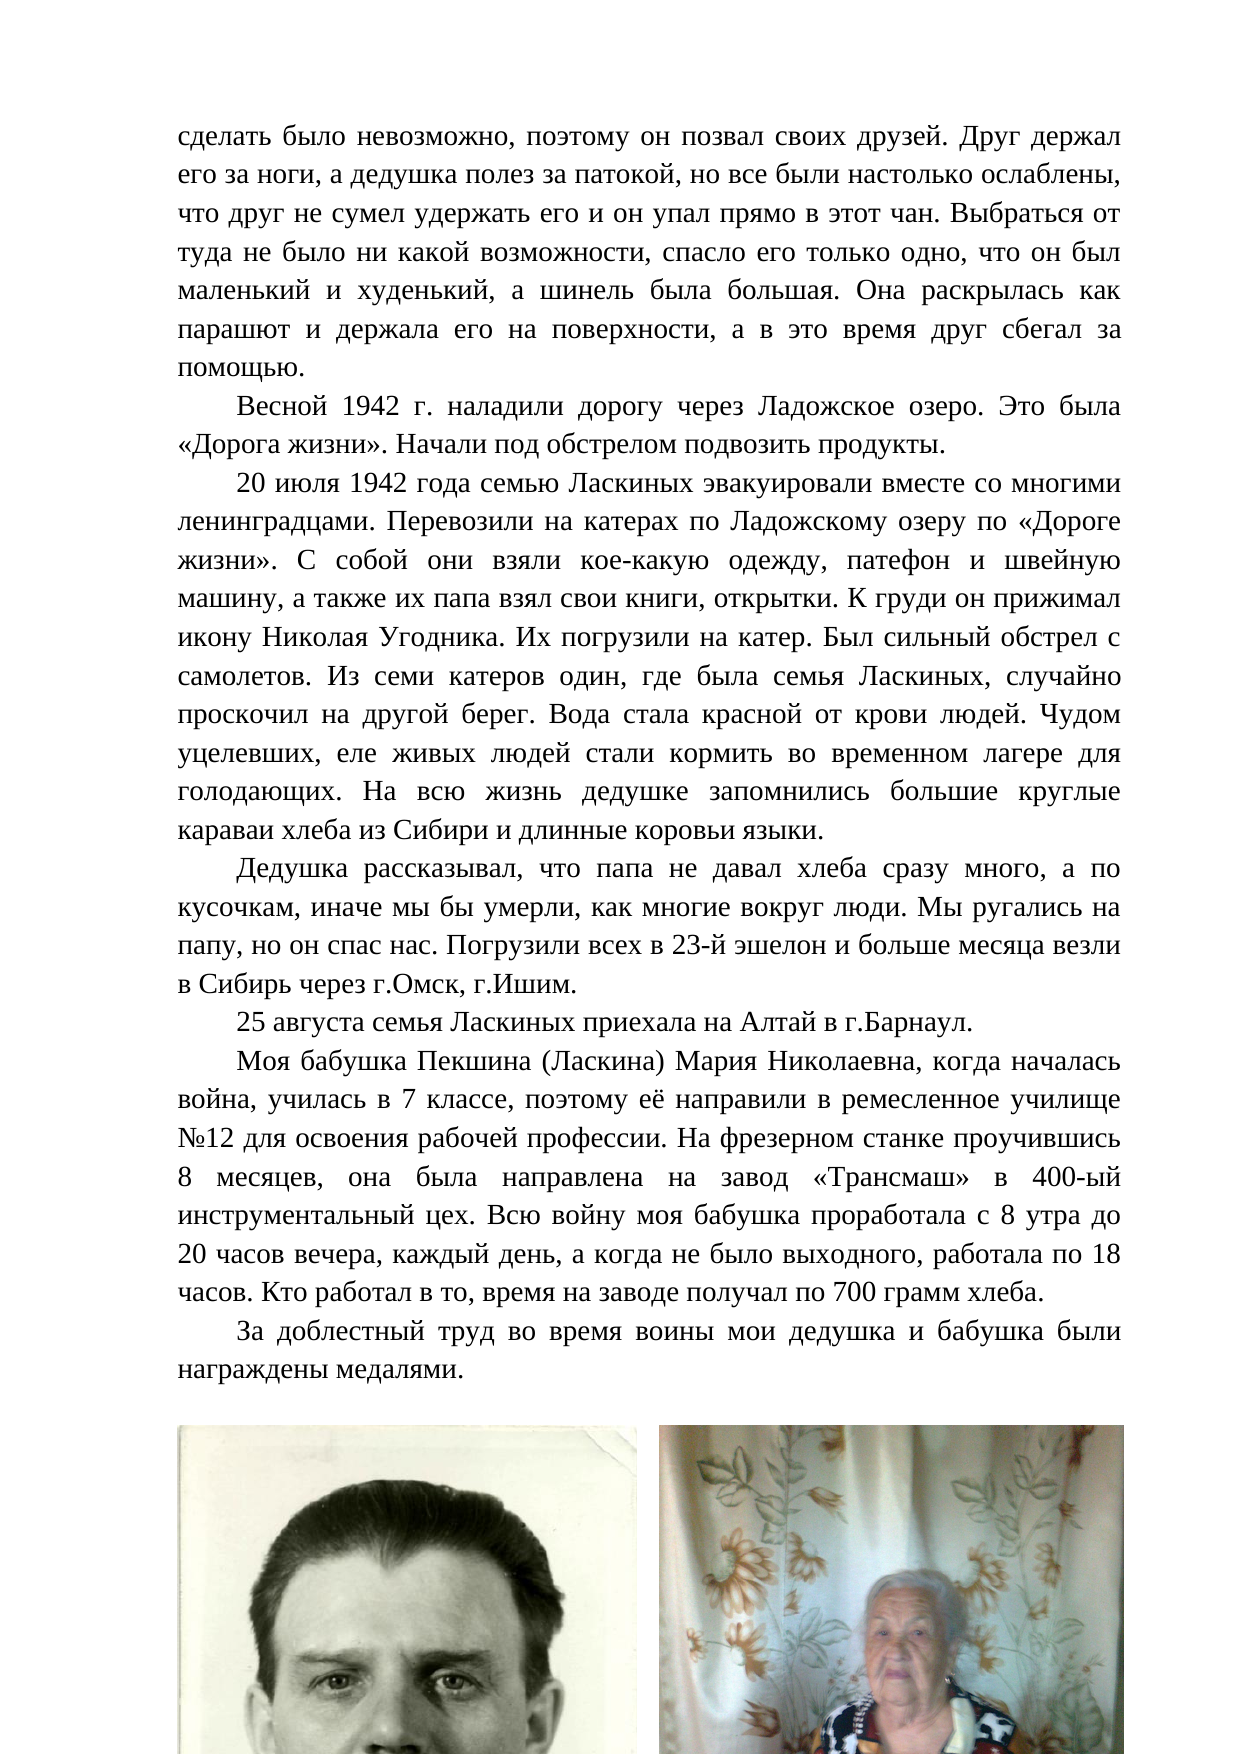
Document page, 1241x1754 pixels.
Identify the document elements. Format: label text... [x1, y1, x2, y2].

text Весной . наладили дорогу через Ладожское озеро. Это была «Дорога жизни». Начали под обстрелом подвозить продукты. [177, 388, 1122, 460]
text 25 августа семья Ласкиных приехала на Алтай в г.Барнаул. [177, 1004, 1122, 1038]
text Дедушка рассказывал, что папа не давал хлеба сразу много, а по кусочкам, иначе мы бы умерли, как многие вокруг люди. Мы ругались на папу, но он спас нас. Погрузили всех в 23-й эшелон и больше месяца везли в Сибирь через г.Омск, г.Ишим. [177, 850, 1122, 999]
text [177, 118, 1122, 383]
picture [659, 1425, 1124, 1754]
text Моя бабушка Пекшина (Ласкина) Мария Николаевна, когда началась война, училась в 7 классе, поэтому её направили в ремесленное училище №12 для освоения рабочей профессии. На фрезерном станке проучившись 8 месяцев, она была направлена на завод «Трансмаш» в 400-ый инструментальный цех. Всю войну моя бабушка проработала с 8 утра до 20 часов вечера, каждый день, а когда не было выходного, работала по 18 часов. Кто работал в то, время на заводе получал по хлеба. [177, 1043, 1122, 1308]
picture [177, 1425, 637, 1754]
text За доблестный труд во время воины мои дедушка и бабушка были награждены медалями. [177, 1313, 1122, 1385]
text 20 июля 1942 года семью Ласкиных эвакуировали вместе со многими ленинградцами. Перевозили на катерах по Ладожскому озеру по «Дороге жизни». С собой они взяли кое-какую одежду, патефон и швейную машину, а также их папа взял свои книги, открытки. К груди он прижимал икону Николая Угодника. Их погрузили на катер. Был сильный обстрел с самолетов. Из семи катеров один, где была семья Ласкиных, случайно проскочил на другой берег. Вода стала красной от крови людей. Чудом уцелевших, еле живых людей стали кормить во временном лагере для голодающих. На всю жизнь дедушке запомнились большие круглые караваи хлеба из Сибири и длинные коровьи языки. [177, 465, 1122, 845]
